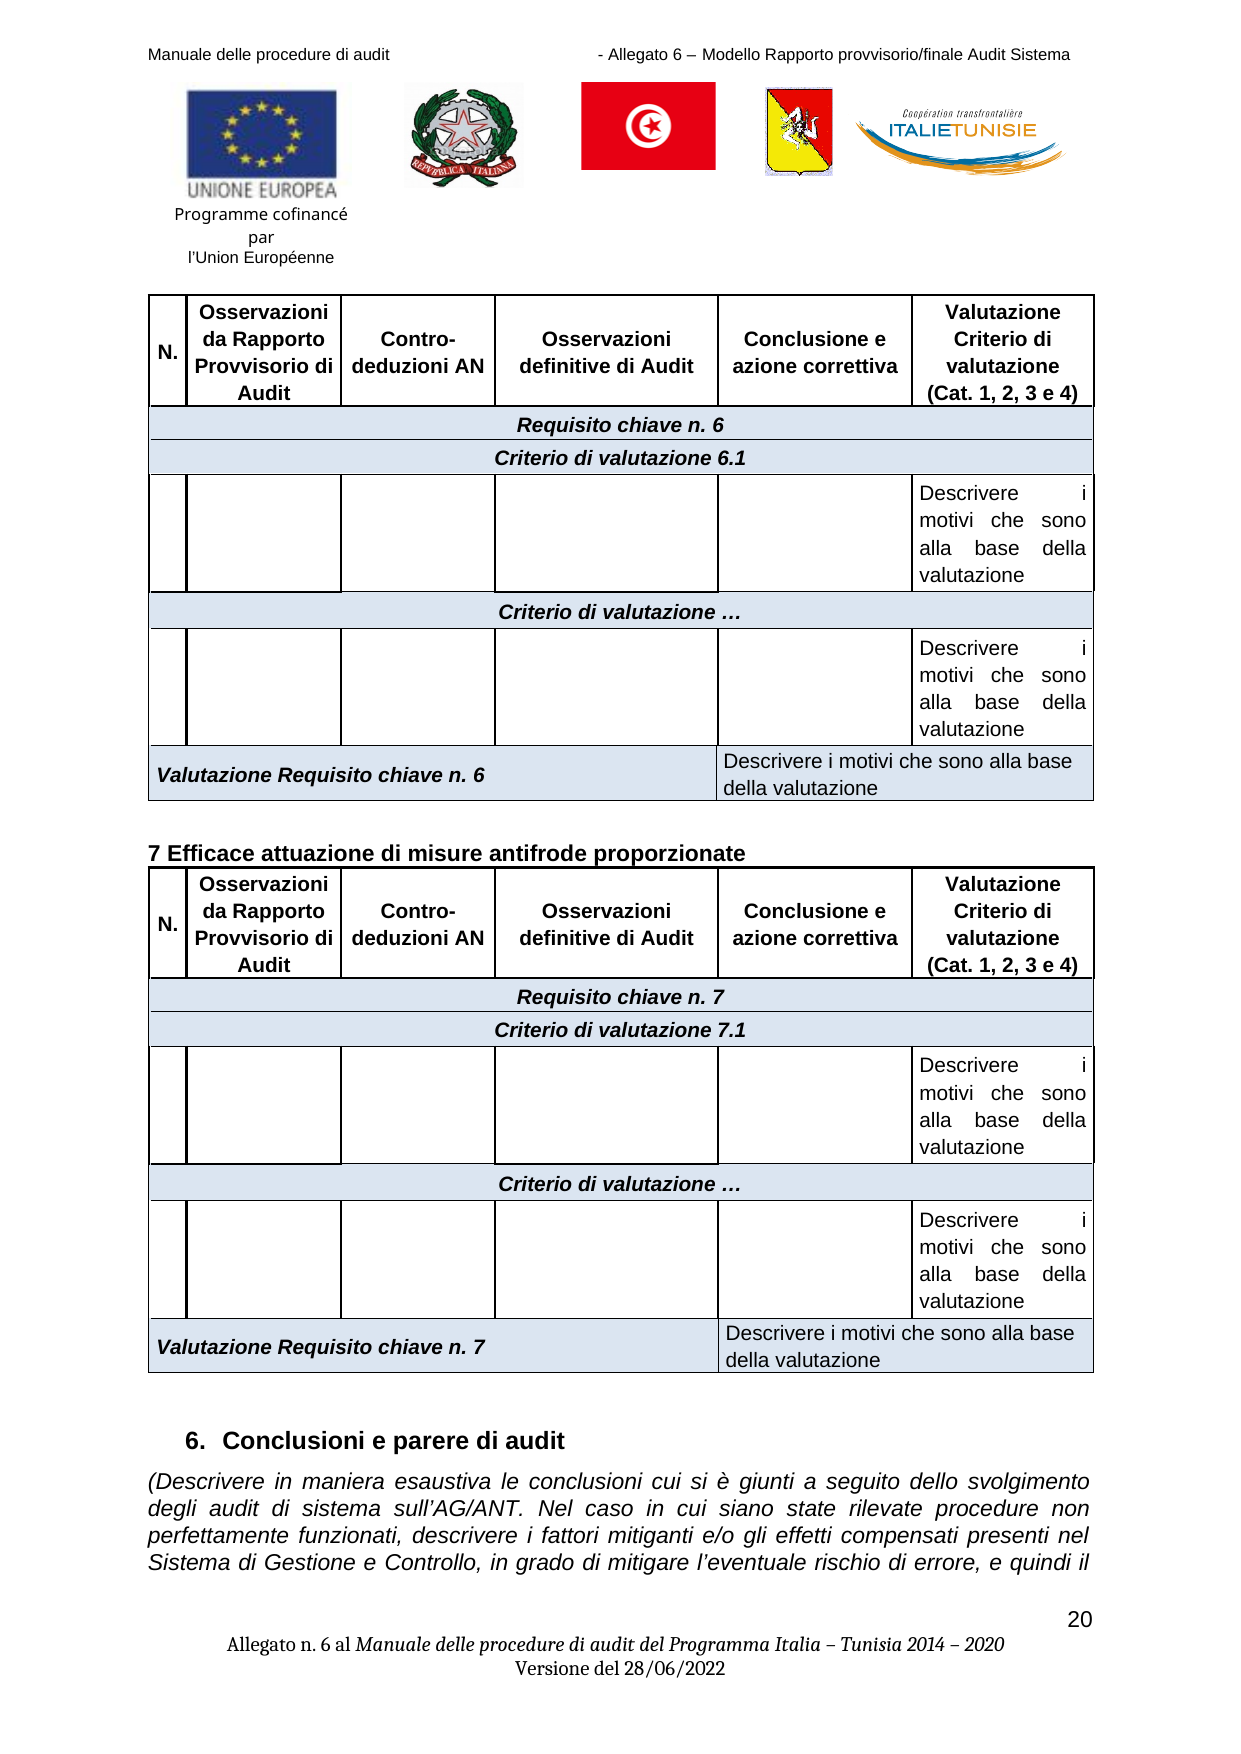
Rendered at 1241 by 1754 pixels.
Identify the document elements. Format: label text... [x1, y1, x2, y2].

table_cell [496, 1201, 717, 1317]
table_cell [719, 1047, 911, 1163]
table_cell [188, 1201, 340, 1317]
picture [847, 82, 1075, 197]
table_cell [496, 475, 717, 591]
table_cell Requisito chiave n. 6 [149, 405, 1093, 439]
table_cell Criterio di valutazione … [149, 1163, 1093, 1200]
table_cell [719, 1201, 911, 1317]
table_header Conclusione e azione correttiva [719, 296, 911, 405]
table_header Osservazioni da Rapporto Provvisorio di Audit [188, 869, 340, 977]
table_cell Descrivere i motivi che sono alla base della valutazione [717, 745, 1093, 800]
table_cell Descrivere i motivi che sono alla base della valutazione [719, 1318, 1093, 1372]
table_cell [149, 1200, 185, 1317]
table_cell Descrivere i motivi che sono alla base della valutazione [913, 1046, 1093, 1163]
table_cell [719, 629, 911, 745]
table_cell [188, 475, 340, 591]
table_cell [342, 1201, 494, 1317]
table_cell Valutazione Requisito chiave n. 6 [149, 745, 716, 800]
table_cell [150, 1047, 185, 1163]
table_cell Criterio di valutazione 6.1 [149, 439, 1093, 473]
table_header Contro- deduzioni AN [342, 296, 494, 405]
table_cell [188, 629, 340, 745]
table_cell [342, 1047, 494, 1163]
picture [170, 82, 352, 203]
table_header N. [150, 869, 185, 977]
table_cell [342, 629, 494, 745]
picture [403, 82, 524, 188]
table_cell [496, 1047, 717, 1163]
table_cell Criterio di valutazione 7.1 [149, 1011, 1093, 1046]
table_header Osservazioni definitive di Audit [496, 869, 717, 977]
table_cell [188, 1047, 340, 1163]
table_cell [719, 475, 911, 591]
subtitle Conclusioni e parere di audit [185, 1426, 1092, 1455]
table_header Contro- deduzioni AN [342, 869, 494, 977]
table_cell Descrivere i motivi che sono alla base della valutazione [913, 1200, 1093, 1317]
table_cell [150, 475, 185, 591]
table_cell Descrivere i motivi che sono alla base della valutazione [913, 628, 1093, 745]
table_header Conclusione e azione correttiva [719, 869, 911, 977]
table_header Osservazioni definitive di Audit [496, 296, 717, 405]
table_cell [496, 629, 717, 745]
table_header Valutazione Criterio di valutazione (Cat. 1, 2, 3 e 4) [913, 869, 1093, 977]
table_header Osservazioni da Rapporto Provvisorio di Audit [188, 296, 340, 405]
table_cell Valutazione Requisito chiave n. 7 [149, 1318, 718, 1372]
text 7 Efficace attuazione di misure antifrode proporzionate [148, 840, 1092, 866]
table_cell Requisito chiave n. 7 [149, 977, 1093, 1011]
table_header Valutazione Criterio di valutazione (Cat. 1, 2, 3 e 4) [913, 296, 1093, 405]
table_cell Criterio di valutazione … [149, 591, 1093, 628]
picture [581, 82, 716, 170]
table_cell [149, 628, 185, 745]
table_cell Descrivere i motivi che sono alla base della valutazione [913, 474, 1093, 591]
table_header N. [150, 296, 185, 405]
picture [765, 87, 833, 176]
table_cell [342, 475, 494, 591]
